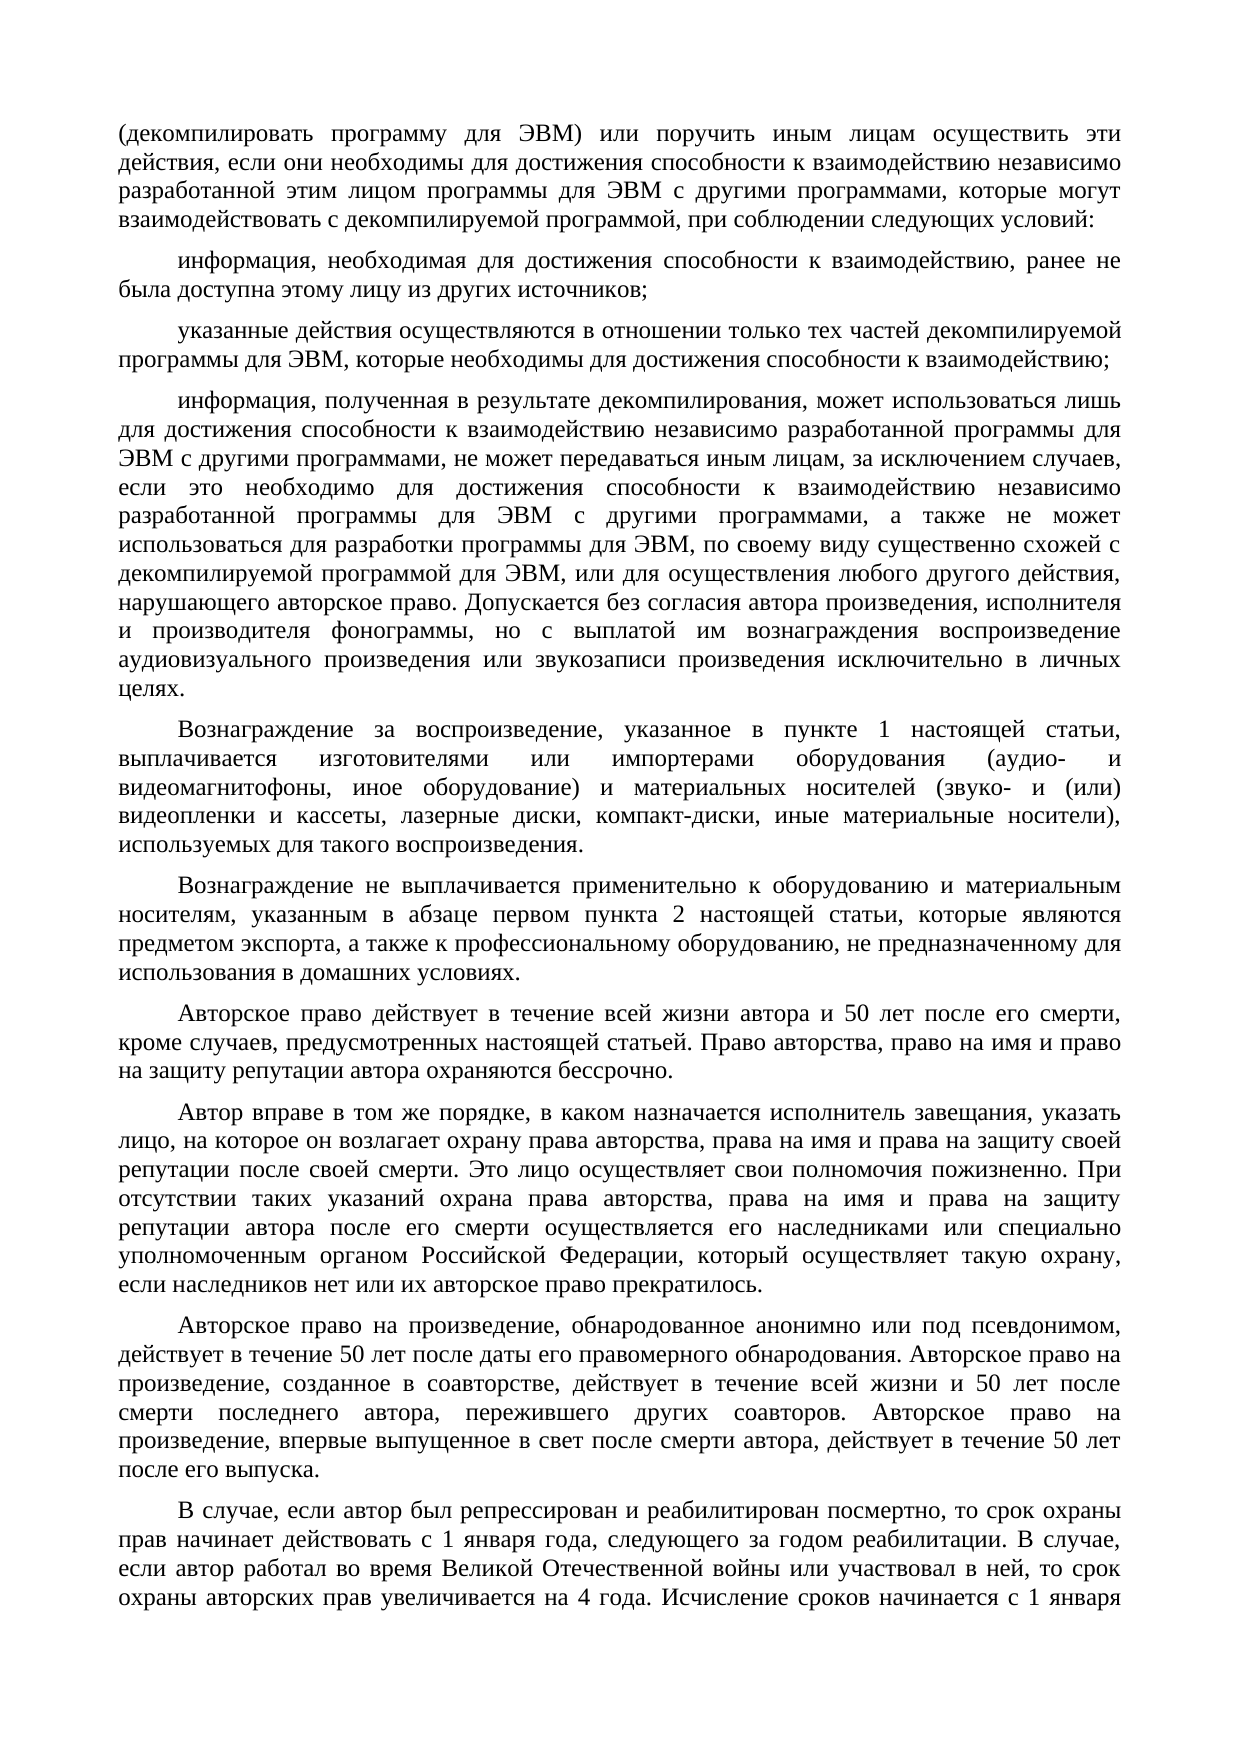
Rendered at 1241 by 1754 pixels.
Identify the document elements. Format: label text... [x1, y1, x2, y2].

text указанные действия осуществляются в отношении только тех частей декомпилируемой программы для ЭВМ, которые необходимы для достижения способности к взаимодействию; [118, 316, 1122, 373]
text Автор вправе в том же порядке, в каком назначается исполнитель завещания, указать лицо, на которое он возлагает охрану права авторства, права на имя и права на защиту своей репутации после своей смерти. Это лицо осуществляет свои полномочия пожизненно. При отсутствии таких указаний охрана права авторства, права на имя и права на защиту репутации автора после его смерти осуществляется его наследниками или специально уполномоченным органом Российской Федерации, который осуществляет такую охрану, если наследников нет или их авторское право прекратилось. [118, 1097, 1122, 1298]
text Вознаграждение за воспроизведение, указанное в пункте 1 настоящей статьи, выплачивается изготовителями или импортерами оборудования (аудио- и видеомагнитофоны, иное оборудование) и материальных носителей (звуко- и (или) видеопленки и кассеты, лазерные диски, компакт-диски, иные материальные носители), используемых для такого воспроизведения. [118, 714, 1122, 858]
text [118, 1496, 1122, 1611]
text Авторское право действует в течение всей жизни автора и 50 лет после его смерти, кроме случаев, предусмотренных настоящей статьей. Право авторства, право на имя и право на защиту репутации автора охраняются бессрочно. [118, 998, 1122, 1084]
text Авторское право на произведение, обнародованное анонимно или под псевдонимом, действует в течение 50 лет после даты его правомерного обнародования. Авторское право на произведение, созданное в соавторстве, действует в течение всей жизни и 50 лет после смерти последнего автора, пережившего других соавторов. Авторское право на произведение, впервые выпущенное в свет после смерти автора, действует в течение 50 лет после его выпуска. [118, 1311, 1122, 1483]
text Вознаграждение не выплачивается применительно к оборудованию и материальным носителям, указанным в абзаце первом пункта 2 настоящей статьи, которые являются предметом экспорта, а также к профессиональному оборудованию, не предназначенному для использования в домашних условиях. [118, 871, 1122, 986]
text информация, необходимая для достижения способности к взаимодействию, ранее не была доступна этому лицу из других источников; [118, 246, 1122, 303]
text информация, полученная в результате декомпилирования, может использоваться лишь для достижения способности к взаимодействию независимо разработанной программы для ЭВМ с другими программами, не может передаваться иным лицам, за исключением случаев, если это необходимо для достижения способности к взаимодействию независимо разработанной программы для ЭВМ с другими программами, а также не может использоваться для разработки программы для ЭВМ, по своему виду существенно схожей с декомпилируемой программой для ЭВМ, или для осуществления любого другого действия, нарушающего авторское право. Допускается без согласия автора произведения, исполнителя и производителя фонограммы, но с выплатой им вознаграждения воспроизведение аудиовизуального произведения или звукозаписи произведения исключительно в личных целях. [118, 386, 1122, 702]
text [118, 118, 1122, 233]
